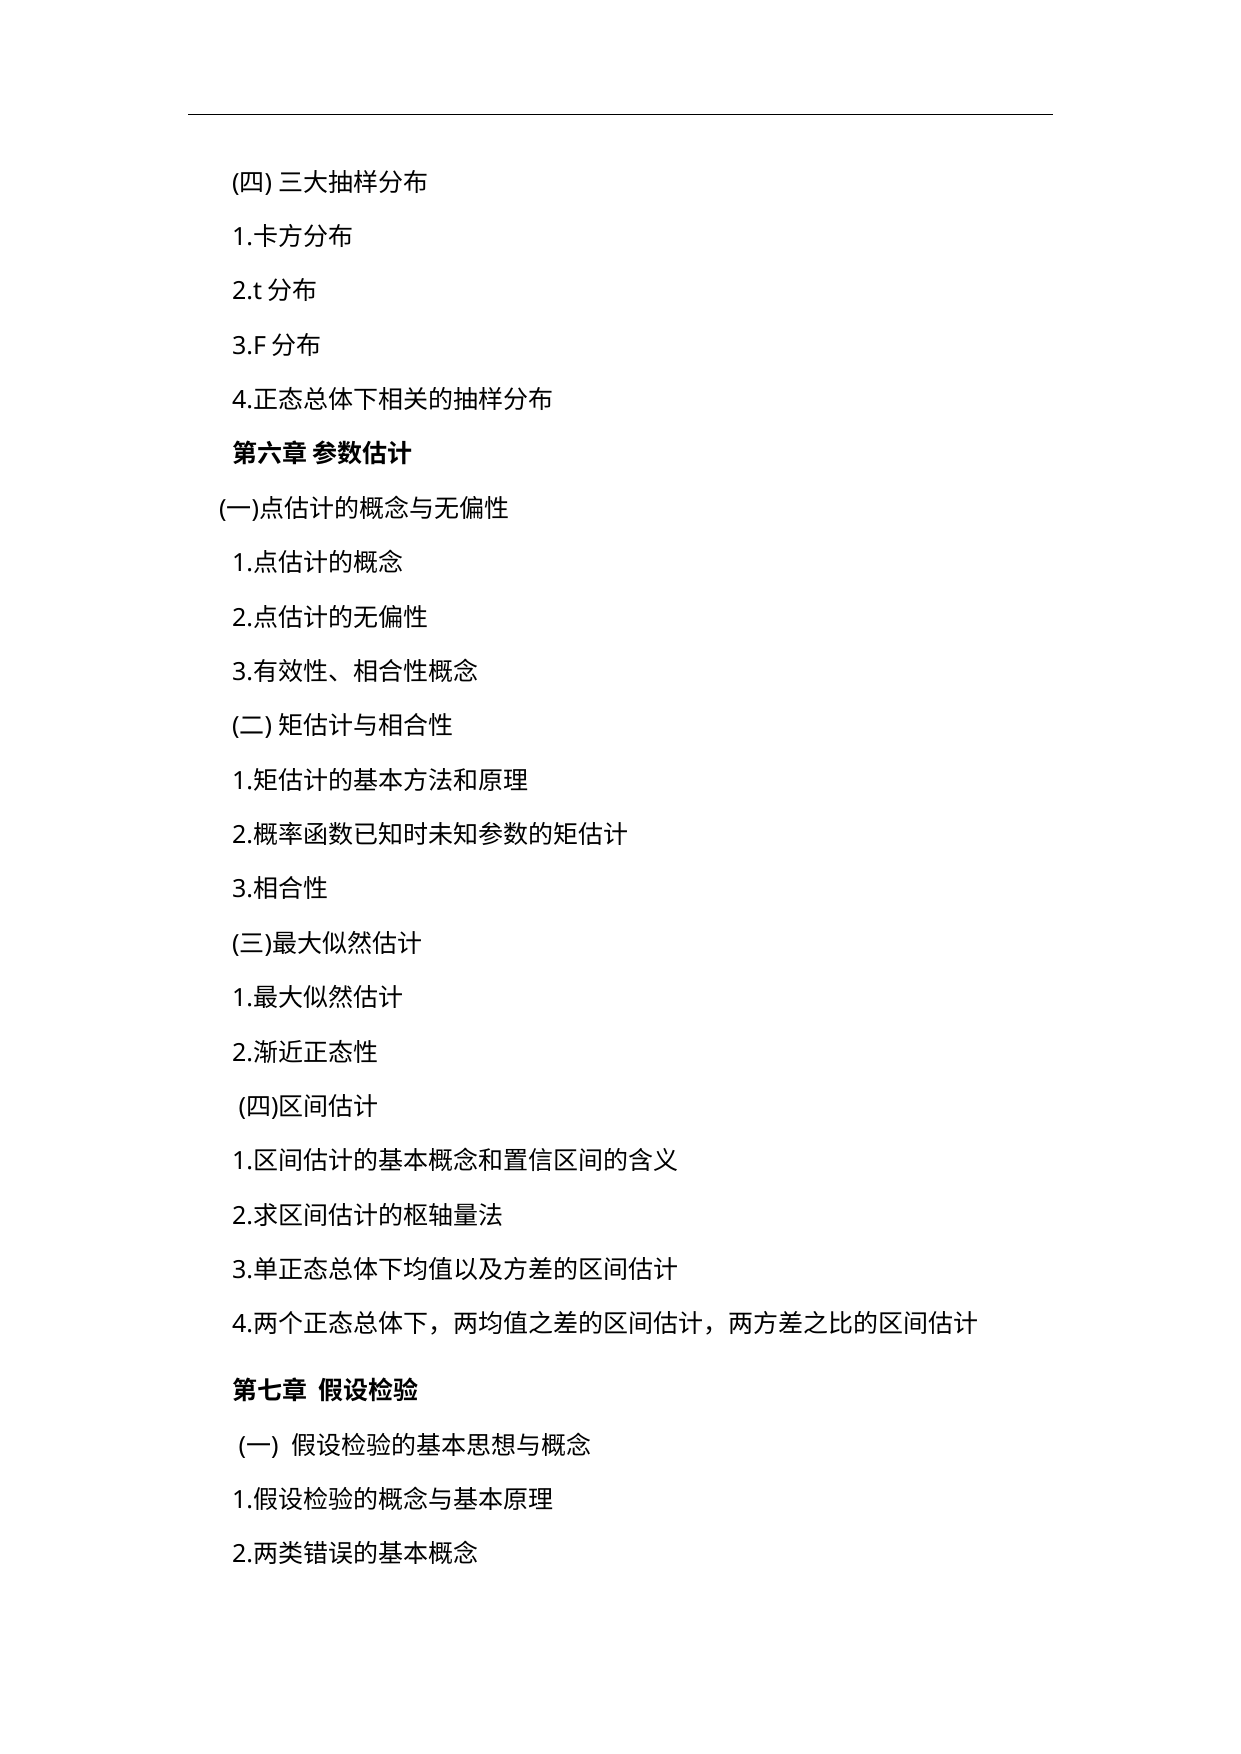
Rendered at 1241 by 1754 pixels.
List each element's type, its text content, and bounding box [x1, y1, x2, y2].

text 2.概率函数已知时未知参数的矩估计 [187, 814, 1053, 851]
text 第六章 参数估计 [187, 434, 1053, 470]
text 3.单正态总体下均值以及方差的区间估计 [187, 1249, 1053, 1286]
text 1.矩估计的基本方法和原理 [187, 760, 1053, 796]
text 4.两个正态总体下，两均值之差的区间估计，两方差之比的区间估计 [187, 1304, 1053, 1340]
text 2.点估计的无偏性 [187, 597, 1053, 633]
text 4.正态总体下相关的抽样分布 [187, 379, 1053, 416]
text 1.最大似然估计 [187, 978, 1053, 1014]
text 2.渐近正态性 [187, 1032, 1053, 1068]
text 1.点估计的概念 [187, 543, 1053, 579]
text (一)点估计的概念与无偏性 [187, 488, 1053, 524]
text (三)最大似然估计 [187, 923, 1053, 959]
text 2.两类错误的基本概念 [187, 1534, 1053, 1570]
text 3.有效性、相合性概念 [187, 651, 1053, 688]
text 2.t分布 [187, 271, 1053, 307]
text 3.F分布 [187, 325, 1053, 361]
text (一) 假设检验的基本思想与概念 [187, 1425, 1053, 1461]
text 第七章 假设检验 [187, 1371, 1053, 1407]
text 2.求区间估计的枢轴量法 [187, 1195, 1053, 1231]
text (四)区间估计 [187, 1086, 1053, 1123]
text 1.卡方分布 [187, 216, 1053, 253]
text (二) 矩估计与相合性 [187, 706, 1053, 742]
text 3.相合性 [187, 869, 1053, 905]
text (四) 三大抽样分布 [187, 162, 1053, 198]
text 1.区间估计的基本概念和置信区间的含义 [187, 1141, 1053, 1177]
text 1.假设检验的概念与基本原理 [187, 1479, 1053, 1516]
